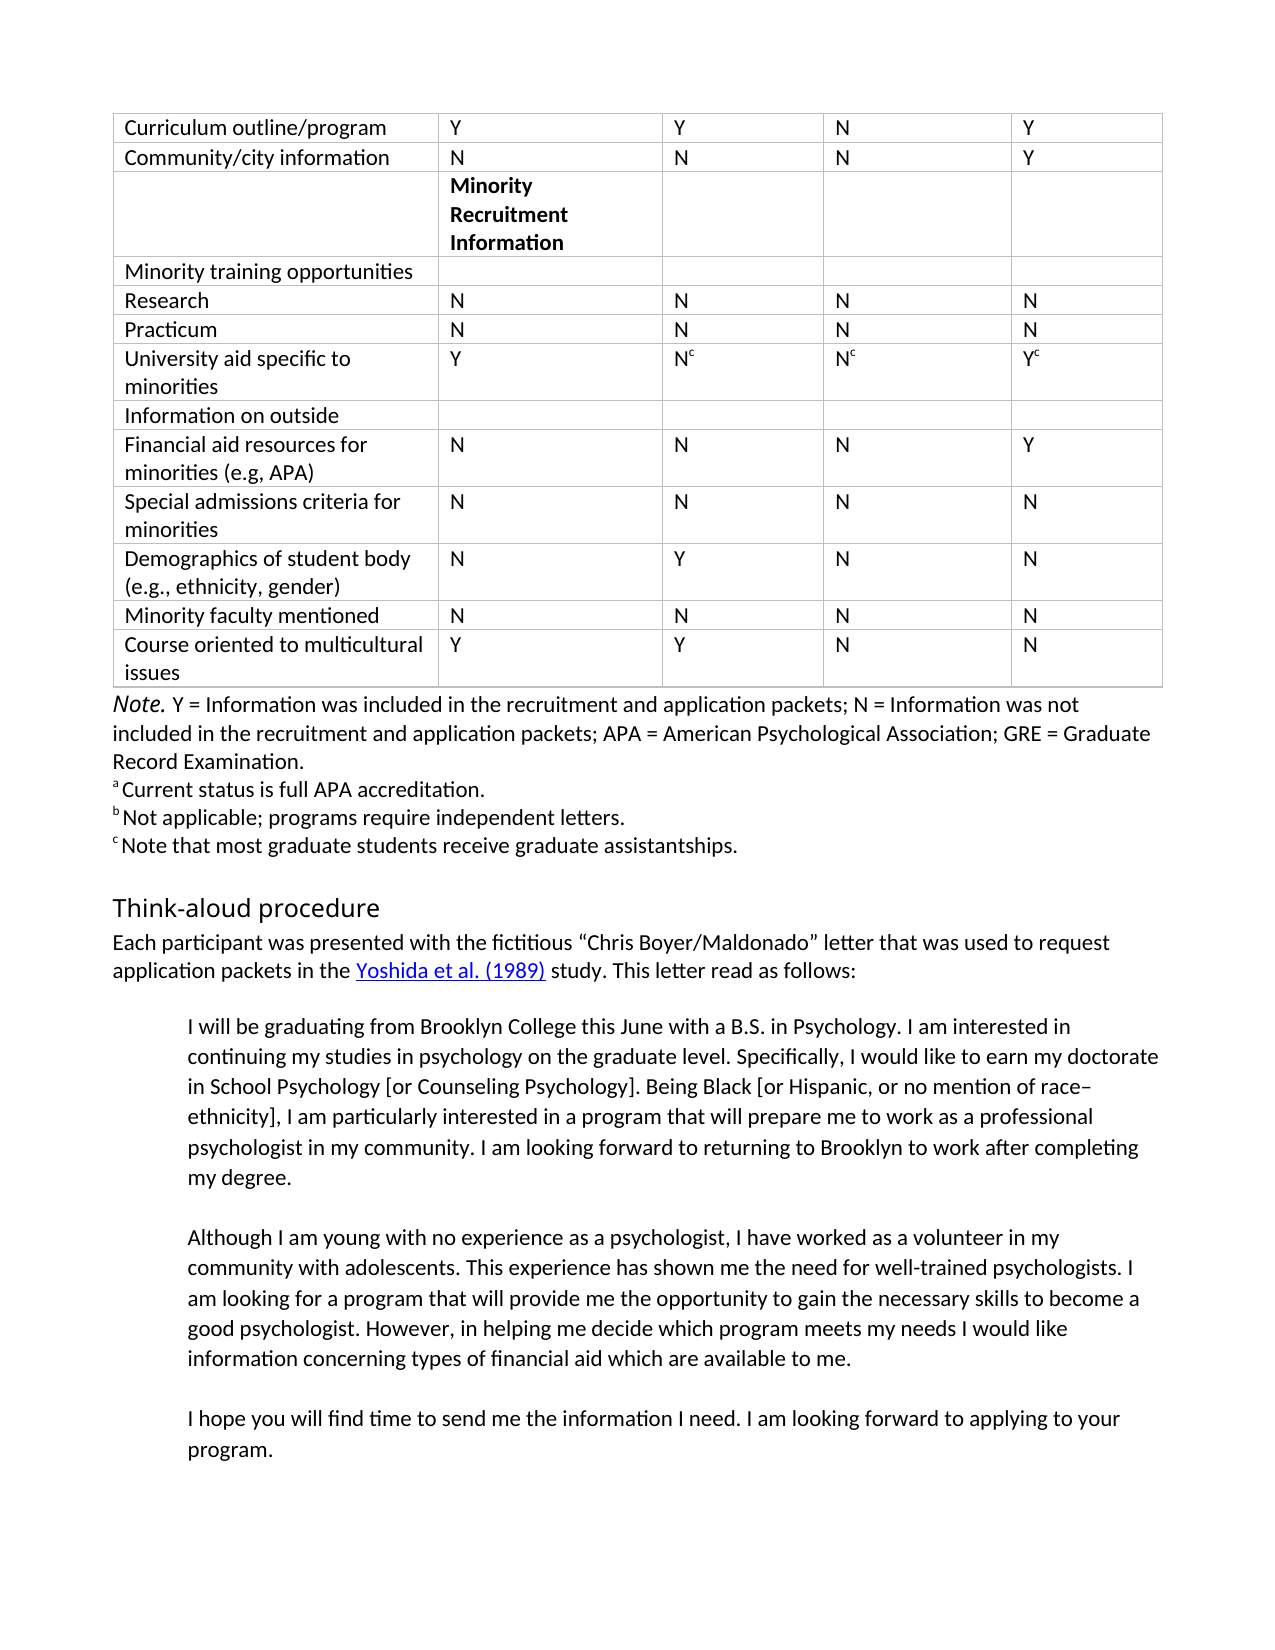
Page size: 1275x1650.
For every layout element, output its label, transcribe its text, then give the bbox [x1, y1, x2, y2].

table_cell N [439, 315, 662, 343]
table_cell Community/city information [114, 143, 438, 171]
table_cell N [824, 143, 1011, 171]
text a Current status is full APA accreditation. [112, 775, 1162, 803]
table_cell Yc [1012, 344, 1162, 400]
table_cell [663, 401, 823, 429]
table_cell Y [1012, 430, 1162, 486]
table_cell N [1012, 630, 1162, 686]
table_cell Information on outside [114, 401, 438, 429]
table_cell N [824, 315, 1011, 343]
table_cell N [663, 487, 823, 543]
table_cell Curriculum outline/program [114, 114, 438, 142]
table_cell [1012, 401, 1162, 429]
table_cell N [1012, 601, 1162, 629]
table_cell Course oriented to multicultural issues [114, 630, 438, 686]
table_cell Y [439, 114, 662, 142]
table_cell N [439, 430, 662, 486]
table_cell N [824, 114, 1011, 142]
table_cell Y [663, 544, 823, 600]
table_cell Nc [824, 344, 1011, 400]
table_cell [439, 401, 662, 429]
table_cell Minority faculty mentioned [114, 601, 438, 629]
table_cell Demographics of student body (e.g., ethnicity, gender) [114, 544, 438, 600]
table_cell [663, 172, 823, 256]
table_cell [824, 257, 1011, 285]
table_cell N [663, 601, 823, 629]
table_cell N [439, 487, 662, 543]
table_cell Minority Recruitment Information [439, 172, 662, 256]
table_cell Special admissions criteria for minorities [114, 487, 438, 543]
table_cell N [439, 143, 662, 171]
table_cell N [439, 544, 662, 600]
text Each participant was presented with the fictitious “Chris Boyer/Maldonado” letter that was used to request application packets in the Yoshida et al. (1989) study. This letter read as follows: [112, 928, 1162, 984]
table_cell N [824, 601, 1011, 629]
table_cell N [663, 143, 823, 171]
table_cell N [824, 430, 1011, 486]
table_cell Financial aid resources for minorities (e.g, APA) [114, 430, 438, 486]
table_cell Y [663, 114, 823, 142]
table_cell N [1012, 315, 1162, 343]
table_cell N [663, 315, 823, 343]
table_cell N [1012, 487, 1162, 543]
list I will be graduating from Brooklyn College this June with a B.S. in Psychology. I am interested in continuing my studies in psychology on the graduate level. Specifically, I would like to earn my doctorate in School Psychology [or Counseling Psychology]. Being Black [or Hispanic, or no mention of race–ethnicity], I am particularly interested in a program that will prepare me to work as a professional psychologist in my community. I am looking forward to returning to Brooklyn to work after completing my degree. [187, 1012, 1162, 1191]
list I hope you will find time to send me the information I need. I am looking forward to applying to your program. [187, 1404, 1162, 1463]
table_cell N [1012, 286, 1162, 314]
list Although I am young with no experience as a psychologist, I have worked as a volunteer in my community with adolescents. This experience has shown me the need for well-trained psychologists. I am looking for a program that will provide me the opportunity to gain the necessary skills to become a good psychologist. However, in helping me decide which program meets my needs I would like information concerning types of financial aid which are available to me. [187, 1223, 1162, 1372]
table_cell Research [114, 286, 438, 314]
table_cell N [824, 544, 1011, 600]
table_cell [824, 172, 1011, 256]
table_cell N [824, 286, 1011, 314]
table_cell Y [439, 630, 662, 686]
table_cell N [663, 286, 823, 314]
table_cell N [439, 601, 662, 629]
table_cell Y [1012, 114, 1162, 142]
text Note. Y = Information was included in the recruitment and application packets; N = Information was not included in the recruitment and application packets; APA = American Psychological Association; GRE = Graduate Record Examination. [112, 687, 1162, 775]
table_cell [824, 401, 1011, 429]
subtitle Think-aloud procedure [112, 891, 1162, 925]
table_cell Nc [663, 344, 823, 400]
table_cell [1012, 257, 1162, 285]
table_cell Y [663, 630, 823, 686]
table_cell N [824, 630, 1011, 686]
table_cell Practicum [114, 315, 438, 343]
text c Note that most graduate students receive graduate assistantships. [112, 831, 1162, 859]
table_cell [439, 257, 662, 285]
table_cell Y [439, 344, 662, 400]
table_cell University aid specific to minorities [114, 344, 438, 400]
table_cell [114, 172, 438, 256]
table_cell N [663, 430, 823, 486]
table_cell Y [1012, 143, 1162, 171]
text b Not applicable; programs require independent letters. [112, 803, 1162, 831]
table_cell N [439, 286, 662, 314]
table_cell N [1012, 544, 1162, 600]
table_cell [1012, 172, 1162, 256]
table_cell N [824, 487, 1011, 543]
table_cell [663, 257, 823, 285]
table_cell Minority training opportunities [114, 257, 438, 285]
